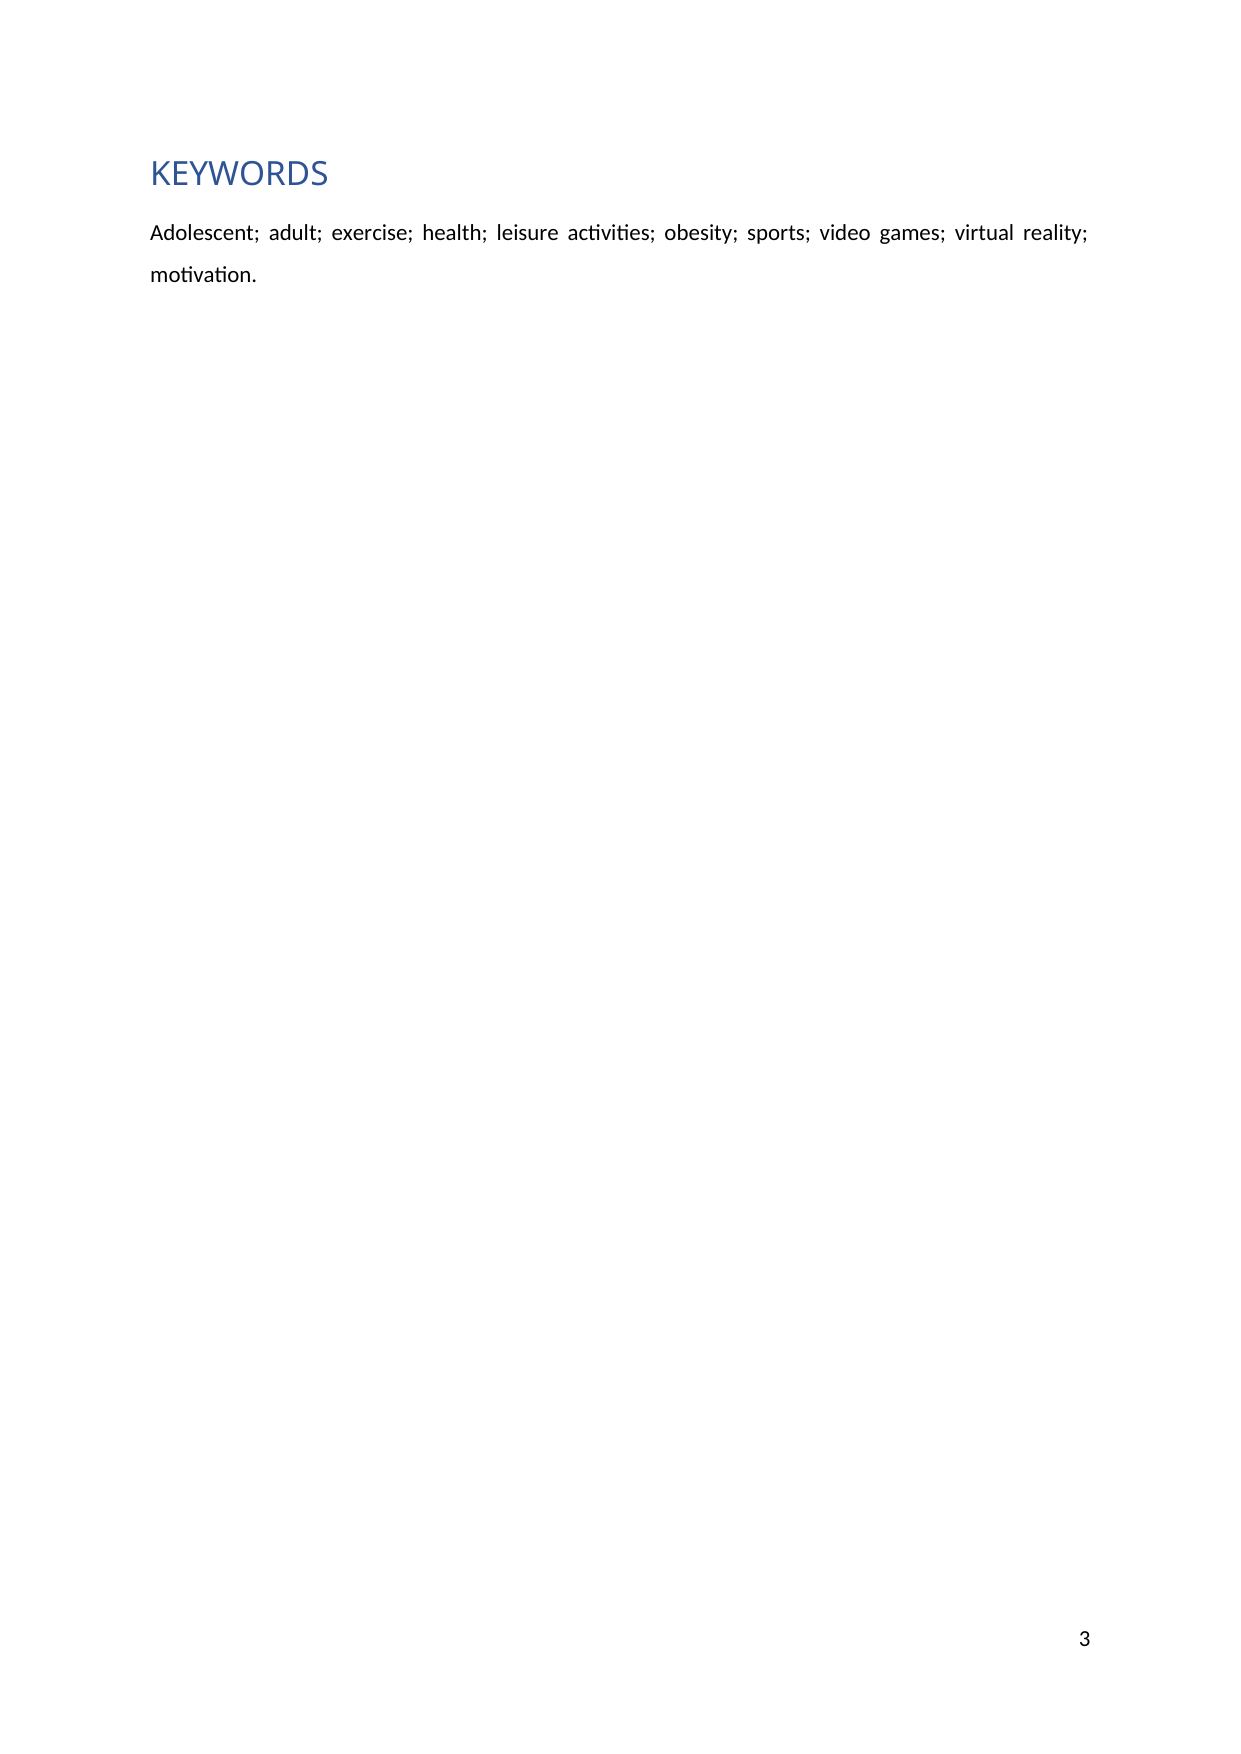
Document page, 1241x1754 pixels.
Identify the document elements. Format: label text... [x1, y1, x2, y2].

text Adolescent; adult; exercise; health; leisure activities; obesity; sports; video games; virtual reality; motivation. [150, 218, 1090, 288]
subtitle KEYWORDS [150, 150, 1090, 195]
